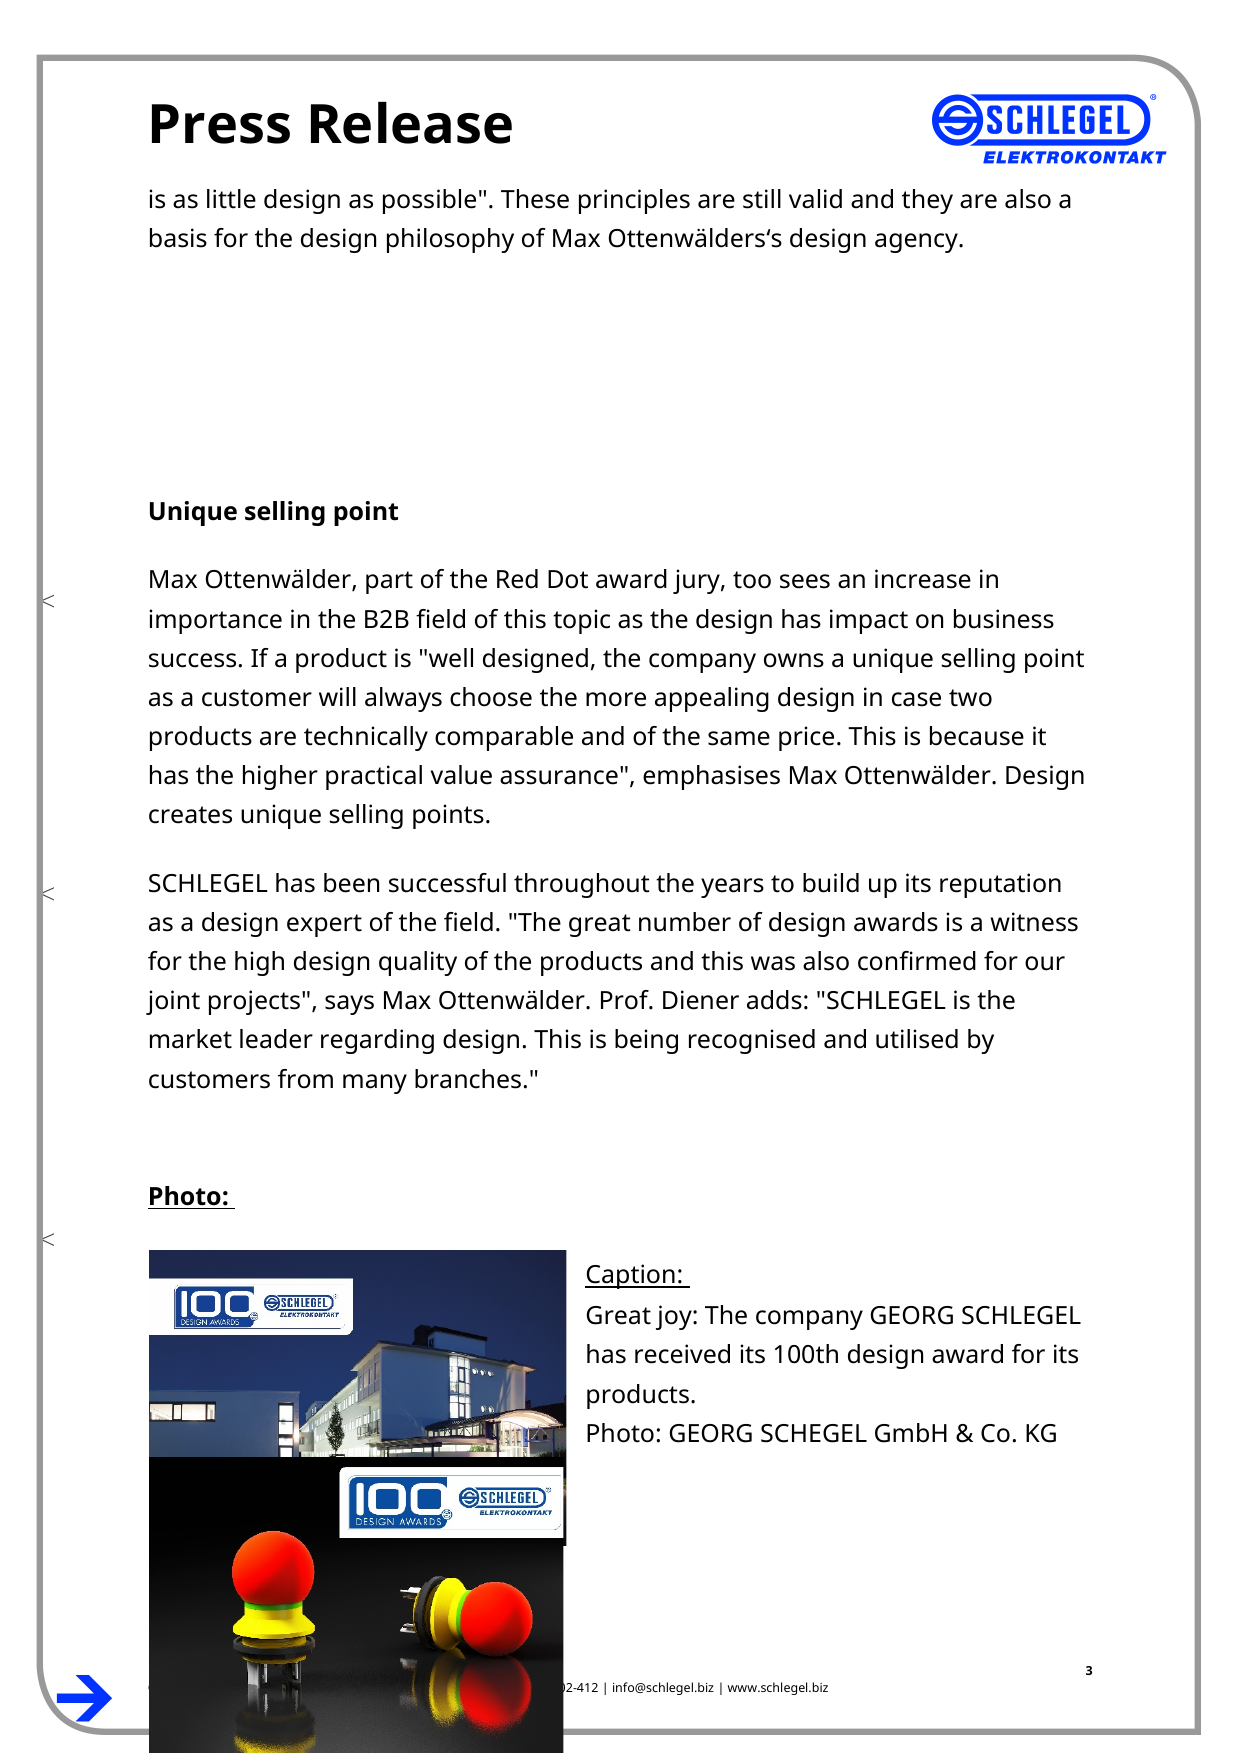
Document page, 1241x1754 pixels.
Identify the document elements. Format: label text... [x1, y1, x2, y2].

text Caption: [567, 1257, 1093, 1291]
text SCHLEGEL has been successful throughout the years to build up its reputation as a design expert of the field. "The great number of design awards is a witness for the high design quality of the products and this was also confirmed for our joint projects", says Max Ottenwälder. Prof. Diener adds: "SCHLEGEL is the market leader regarding design. This is being recognised and utilised by customers from many branches." [148, 865, 1093, 1095]
picture [0, 16, 1239, 1754]
text Great joy: The company GEORG SCHLEGEL has received its 100th design award for its products. [567, 1298, 1093, 1410]
text Max Ottenwälder, part of the Red Dot award jury, too sees an increase in importance in the B2B field of this topic as the design has impact on business success. If a product is "well designed, the company owns a unique selling point as a customer will always choose the more appealing design in case two products are technically comparable and of the same price. This is because it has the higher practical value assurance", emphasises Max Ottenwälder. Design creates unique selling points. [148, 562, 1093, 831]
text Unique selling point [148, 494, 1093, 528]
text Photo: GEORG SCHEGEL GmbH & Co. KG [567, 1415, 1093, 1449]
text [148, 181, 1093, 254]
text Photo: [148, 1179, 1093, 1213]
